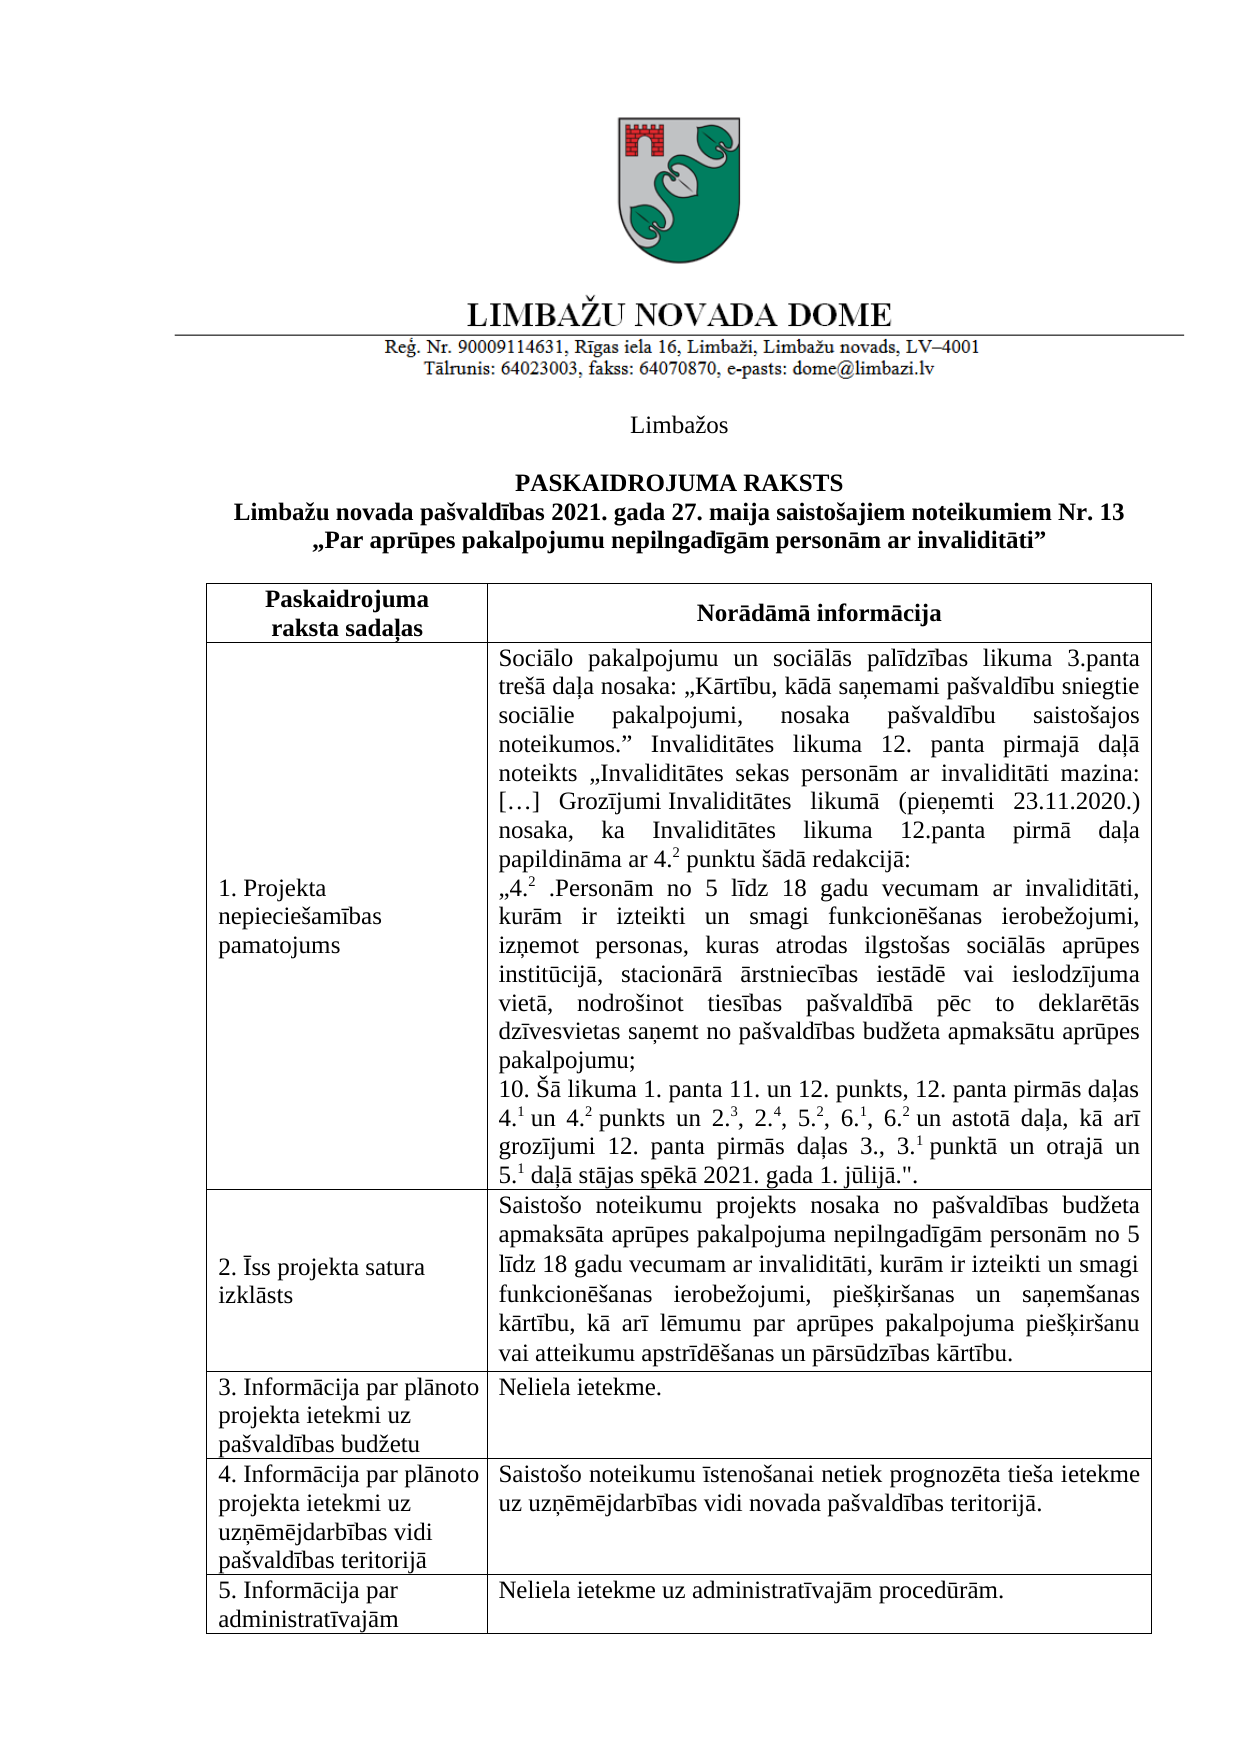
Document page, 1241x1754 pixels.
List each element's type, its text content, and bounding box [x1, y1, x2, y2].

text Limbažu novada pašvaldības 2021. gada 27. maija saistošajiem noteikumiem Nr. 13 [177, 497, 1181, 526]
table_cell 4. Informācija par plānoto projekta ietekmi uz uzņēmējdarbības vidi pašvaldības teritorijā [207, 1459, 487, 1574]
table_cell Neliela ietekme. [488, 1372, 1151, 1458]
picture [1, 0, 1241, 382]
text PASKAIDROJUMA RAKSTS [177, 468, 1181, 497]
table_cell Saistošo noteikumu projekts nosaka no pašvaldības budžeta apmaksāta aprūpes pakalpojuma nepilngadīgām personām no 5 līdz 18 gadu vecumam ar invaliditāti, kurām ir izteikti un smagi funkcionēšanas ierobežojumi, piešķiršanas un saņemšanas kārtību, kā arī lēmumu par aprūpes pakalpojuma piešķiršanu vai atteikumu apstrīdēšanas un pārsūdzības kārtību. [488, 1190, 1151, 1371]
table_cell 2. Īss projekta satura izklāsts [207, 1190, 487, 1371]
table_header Paskaidrojuma raksta sadaļas [207, 584, 487, 642]
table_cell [488, 1575, 1151, 1633]
table_header Norādāmā informācija [488, 584, 1151, 642]
table_cell Sociālo pakalpojumu un sociālās palīdzības likuma 3.panta trešā daļa nosaka: „Kārtību, kādā saņemami pašvaldību sniegtie sociālie pakalpojumi, nosaka pašvaldību saistošajos noteikumos.” Invaliditātes likuma 12. panta pirmajā daļā noteikts „Invaliditātes sekas personām ar invaliditāti mazina:[…] Grozījumi Invaliditātes likumā (pieņemti 23.11.2020.) nosaka, ka Invaliditātes likuma 12.panta pirmā daļa papildināma ar 4.2 punktu šādā redakcijā: „4.2 .Personām no 5 līdz 18 gadu vecumam ar invaliditāti, kurām ir izteikti un smagi funkcionēšanas ierobežojumi, izņemot personas, kuras atrodas ilgstošas sociālās aprūpes institūcijā, stacionārā ārstniecības iestādē vai ieslodzījuma vietā, nodrošinot tiesības pašvaldībā pēc to deklarētās dzīvesvietas saņemt no pašvaldības budžeta apmaksātu aprūpes pakalpojumu; 10. Šā likuma 1. panta 11. un 12. punkts, 12. panta pirmās daļas 4.1 un 4.2 punkts un 2.3, 2.4, 5.2, 6.1, 6.2 un astotā daļa, kā arī grozījumi 12. panta pirmās daļas 3., 3.1 punktā un otrajā un 5.1 daļā stājas spēkā 2021. gada 1. jūlijā.". [488, 643, 1151, 1189]
table_cell 1. Projekta nepieciešamības pamatojums [207, 643, 487, 1189]
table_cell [207, 1575, 487, 1633]
table_cell 3. Informācija par plānoto projekta ietekmi uz pašvaldības budžetu [207, 1372, 487, 1458]
text „Par aprūpes pakalpojumu nepilngadīgām personām ar invaliditāti” [177, 526, 1181, 554]
table_cell Saistošo noteikumu īstenošanai netiek prognozēta tieša ietekme uz uzņēmējdarbības vidi novada pašvaldības teritorijā. [488, 1459, 1151, 1574]
text Limbažos [177, 411, 1181, 439]
